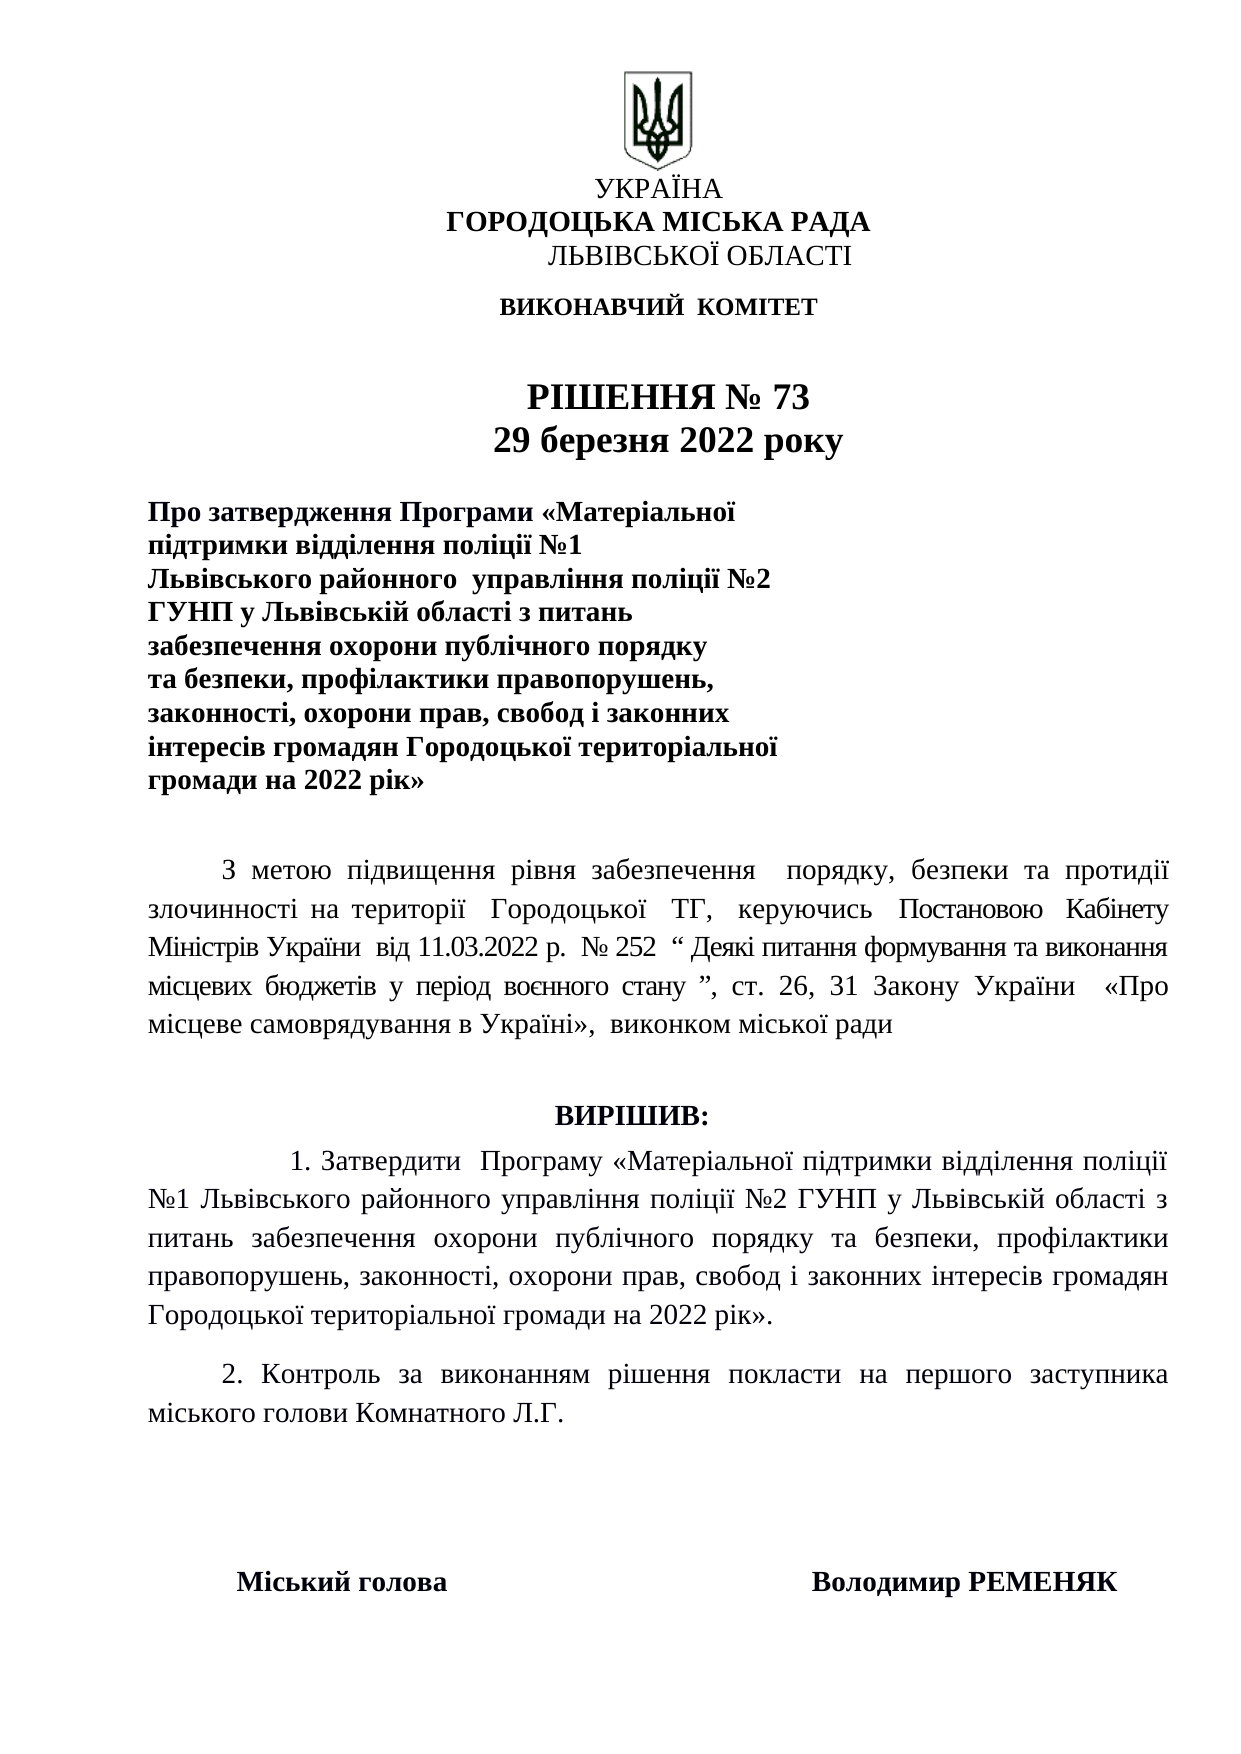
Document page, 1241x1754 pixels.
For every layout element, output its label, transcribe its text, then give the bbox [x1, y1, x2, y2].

picture [623, 70, 694, 171]
text та безпеки, профілактики правопорушень, [148, 662, 1169, 695]
text забезпечення охорони публічного порядку [148, 628, 1169, 662]
text РІШЕННЯ № 73 [148, 374, 1189, 417]
text ГОРОДОЦЬКА МІСЬКА РАДА [148, 204, 1169, 238]
text 29 березня 2022 року [148, 417, 1189, 460]
text ВИРІШИВ: [148, 1098, 1169, 1131]
text законності, охорони прав, свобод і законних [148, 695, 1169, 729]
text підтримки відділення поліції №1 [148, 527, 1169, 561]
text УКРАЇНА [148, 171, 1169, 204]
text ГУНП у Львівській області з питань [148, 594, 1169, 628]
text 2. Контроль за виконанням рішення покласти на першого заступника міського голови Комнатного Л.Г. [148, 1356, 1169, 1428]
text інтересів громадян Городоцької територіальної [148, 729, 1169, 762]
subtitle ВИКОНАВЧИЙ КОМІТЕТ [148, 292, 1169, 321]
text 1. Затвердити Програму «Матеріальної підтримки відділення поліції №1 Львівського районного управління поліції №2 ГУНП у Львівській області з питань забезпечення охорони публічного порядку та безпеки, профілактики правопорушень, законності, охорони прав, свобод і законних інтересів громадян Городоцької територіальної громади на 2022 рік». [148, 1143, 1169, 1330]
subtitle З метою підвищення рівня забезпечення порядку, безпеки та протидії злочинності на території Городоцької ТГ, керуючись Постановою Кабінету Міністрів України від 11.03.2022 р. № 252 “ Деякі питання формування та виконання місцевих бюджетів у період воєнного стану ”, ст. 26, 31 Закону України «Про місцеве самоврядування в Україні», виконком міської ради [148, 852, 1169, 1040]
text Львівського районного управління поліції №2 [148, 561, 1169, 594]
text громади на 2022 рік» [148, 762, 1169, 796]
text Про затвердження Програми «Матеріальної [148, 494, 1169, 527]
text ЛЬВІВСЬКОЇ ОБЛАСТІ [148, 238, 1169, 271]
text Міський голова Володимир РЕМЕНЯК [148, 1564, 1169, 1598]
